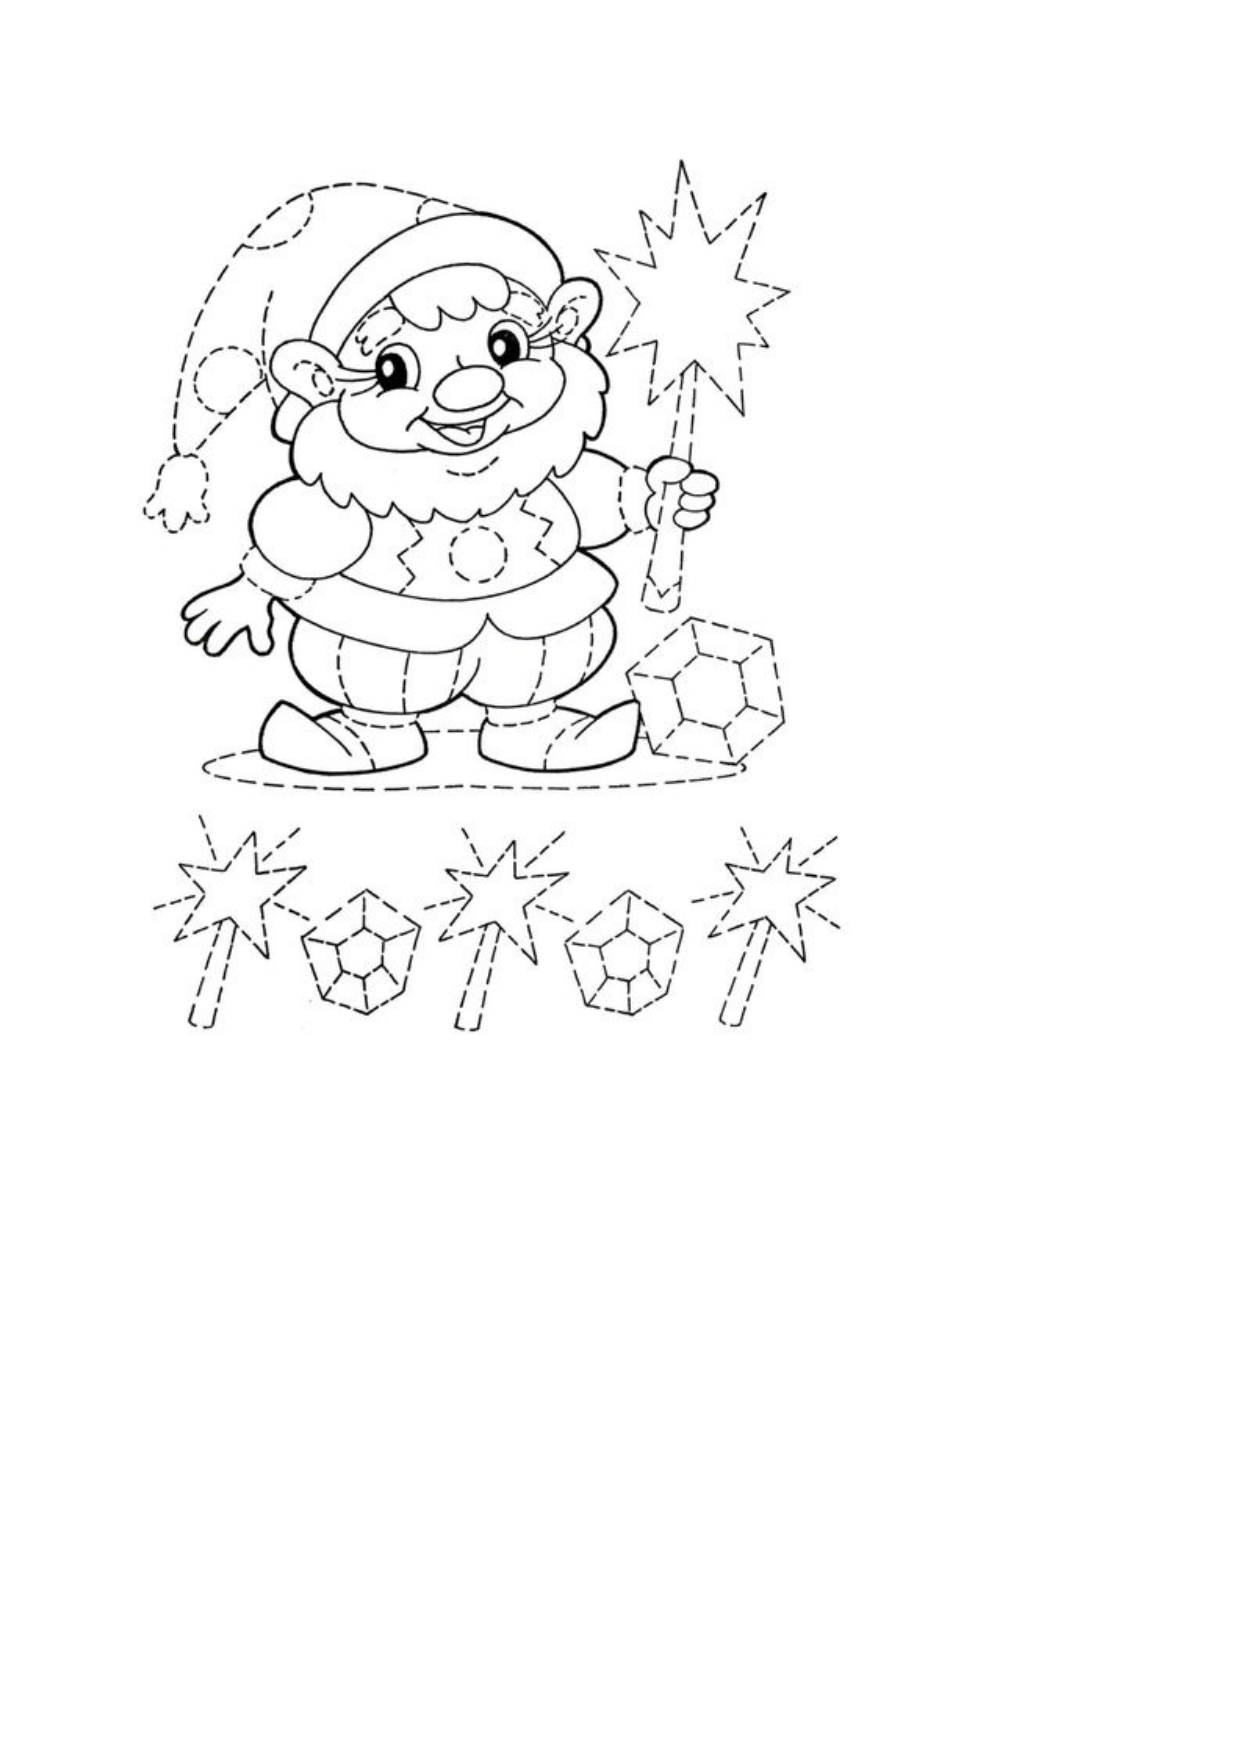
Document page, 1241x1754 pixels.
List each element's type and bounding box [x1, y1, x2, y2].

picture [88, 59, 861, 1152]
